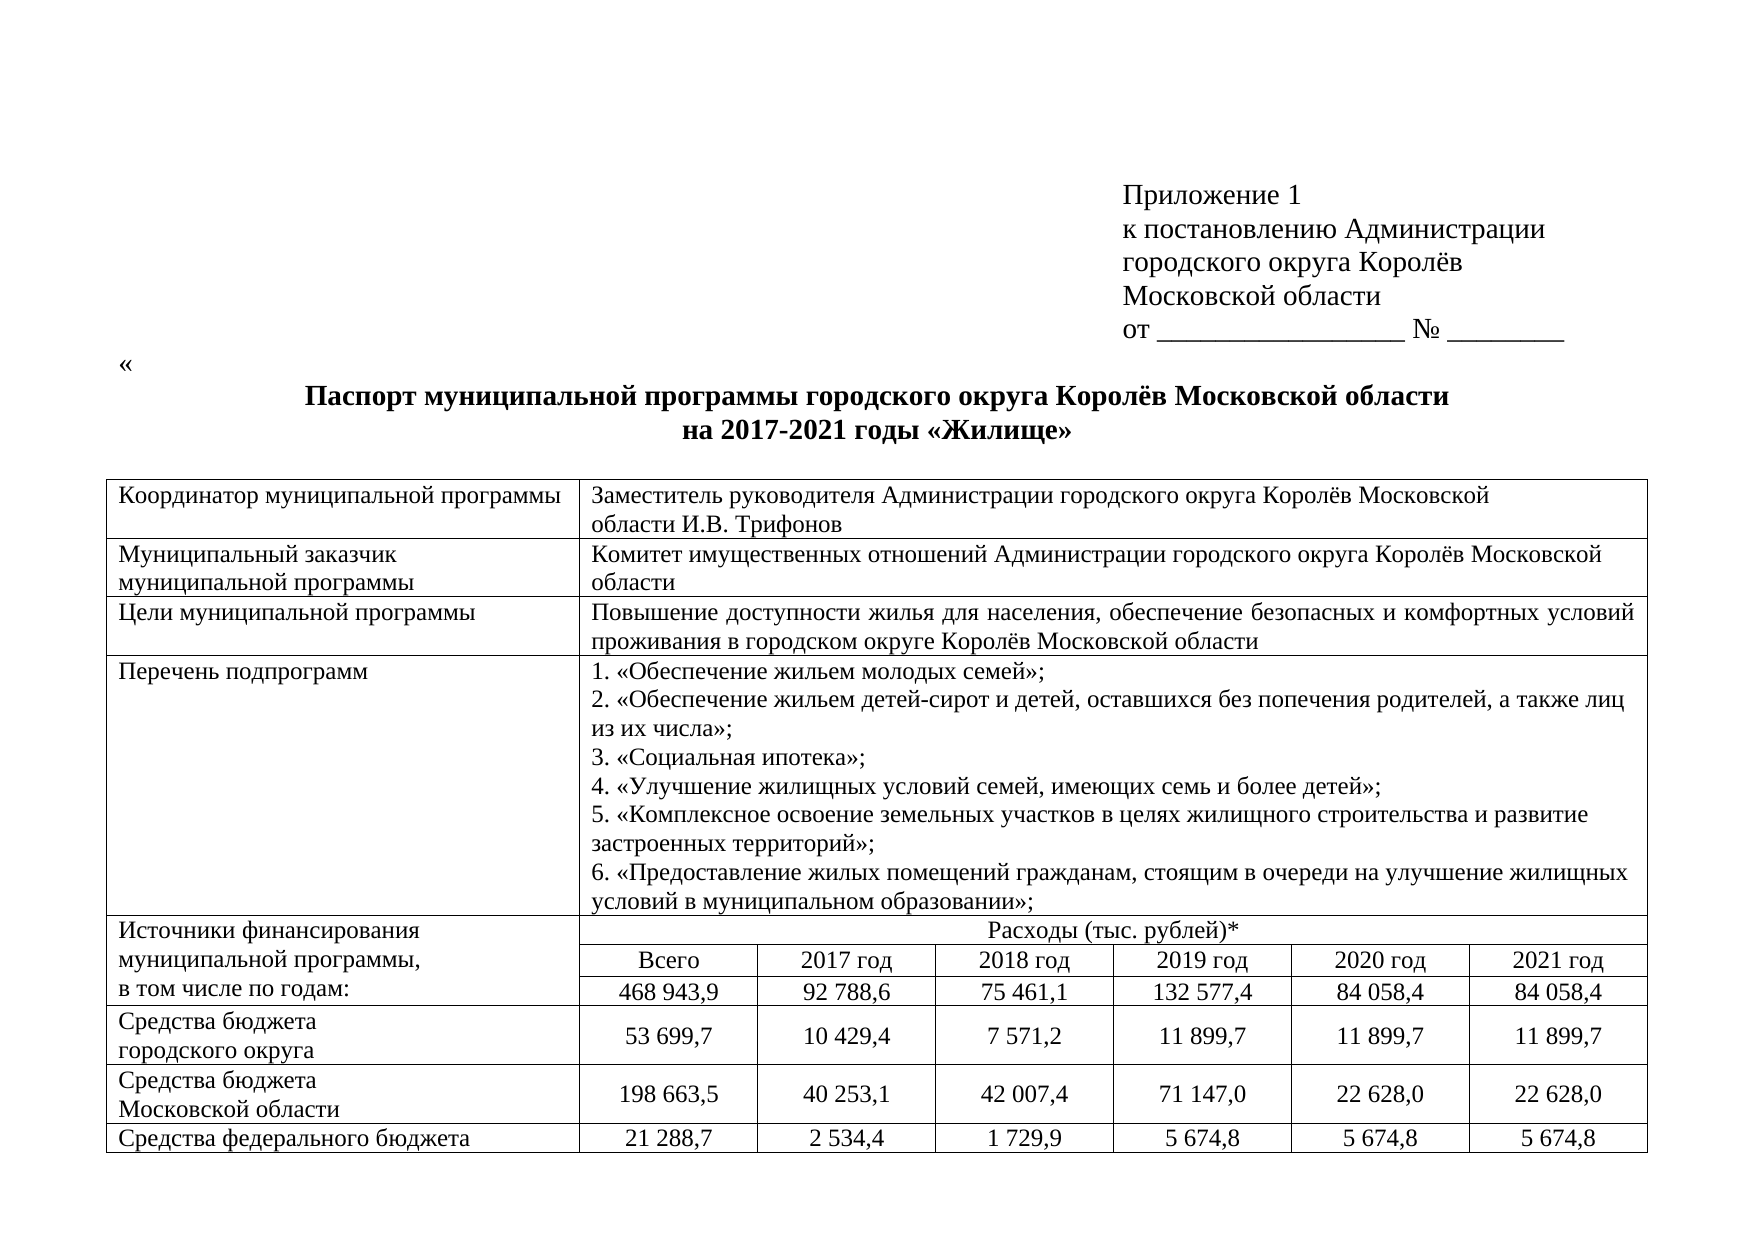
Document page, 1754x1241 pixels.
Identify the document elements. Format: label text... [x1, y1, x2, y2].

table_cell 5 674,8 [1114, 1124, 1291, 1152]
table_cell 5 674,8 [1292, 1124, 1469, 1152]
table_cell 40 253,1 [758, 1065, 935, 1122]
table_cell 84 058,4 [1292, 977, 1469, 1005]
table_cell 22 628,0 [1292, 1065, 1469, 1122]
table_cell 2019 год [1114, 945, 1291, 976]
table_cell 5 674,8 [1470, 1124, 1647, 1152]
text городского округа Королёв [1122, 244, 1636, 278]
text от _________________ № ________ [1122, 311, 1636, 345]
table_cell Перечень подпрограмм [107, 656, 579, 914]
table_cell Средства бюджета Московской области [107, 1065, 579, 1122]
table_cell 42 007,4 [936, 1065, 1113, 1122]
table_cell Муниципальный заказчик муниципальной программы [107, 539, 579, 596]
table_cell 2 534,4 [758, 1124, 935, 1152]
table_cell 84 058,4 [1470, 977, 1647, 1005]
table_cell 198 663,5 [580, 1065, 757, 1122]
text Московской области [1122, 278, 1636, 311]
text Приложение 1 [1122, 177, 1636, 211]
table_cell 2017 год [758, 945, 935, 976]
table_cell 1 729,9 [936, 1124, 1113, 1152]
table_cell Средства бюджета городского округа [107, 1006, 579, 1064]
table_header Заместитель руководителя Администрации городского округа Королёв Московской области И.В. Трифонов [580, 480, 1647, 538]
table_cell 11 899,7 [1292, 1006, 1469, 1064]
table_cell Источники финансирования муниципальной программы, в том числе по годам: [107, 916, 579, 1005]
table_cell Расходы (тыс. рублей)* [580, 916, 1647, 944]
text Паспорт муниципальной программы городского округа Королёв Московской области [118, 378, 1636, 412]
text « [118, 345, 1636, 378]
table_cell 92 788,6 [758, 977, 935, 1005]
table_cell 11 899,7 [1470, 1006, 1647, 1064]
table_cell 10 429,4 [758, 1006, 935, 1064]
table_cell Повышение доступности жилья для населения, обеспечение безопасных и комфортных условий проживания в городском округе Королёв Московской области [580, 597, 1647, 655]
table_cell 1. «Обеспечение жильем молодых семей»; 2. «Обеспечение жильем детей-сирот и детей, оставшихся без попечения родителей, а также лиц из их числа»; 3. «Социальная ипотека»; 4. «Улучшение жилищных условий семей, имеющих семь и более детей»; 5. «Комплексное освоение земельных участков в целях жилищного строительства и развитие застроенных территорий»; 6. «Предоставление жилых помещений гражданам, стоящим в очереди на улучшение жилищных условий в муниципальном образовании»; [580, 656, 1647, 914]
table_cell 71 147,0 [1114, 1065, 1291, 1122]
table_cell 22 628,0 [1470, 1065, 1647, 1122]
table_cell Средства федерального бюджета [107, 1124, 579, 1152]
table_cell 468 943,9 [580, 977, 757, 1005]
table_cell 75 461,1 [936, 977, 1113, 1005]
table_cell 21 288,7 [580, 1124, 757, 1152]
table_cell 7 571,2 [936, 1006, 1113, 1064]
table_cell 53 699,7 [580, 1006, 757, 1064]
table_cell 2020 год [1292, 945, 1469, 976]
text на 2017-2021 годы «Жилище» [118, 412, 1636, 446]
table_cell Всего [580, 945, 757, 976]
table_cell 2018 год [936, 945, 1113, 976]
table_header Координатор муниципальной программы [107, 480, 579, 538]
table_cell 11 899,7 [1114, 1006, 1291, 1064]
table_cell Цели муниципальной программы [107, 597, 579, 655]
table_cell 132 577,4 [1114, 977, 1291, 1005]
table_cell Комитет имущественных отношений Администрации городского округа Королёв Московской области [580, 539, 1647, 596]
text к постановлению Администрации [1122, 211, 1636, 244]
table_cell 2021 год [1470, 945, 1647, 976]
